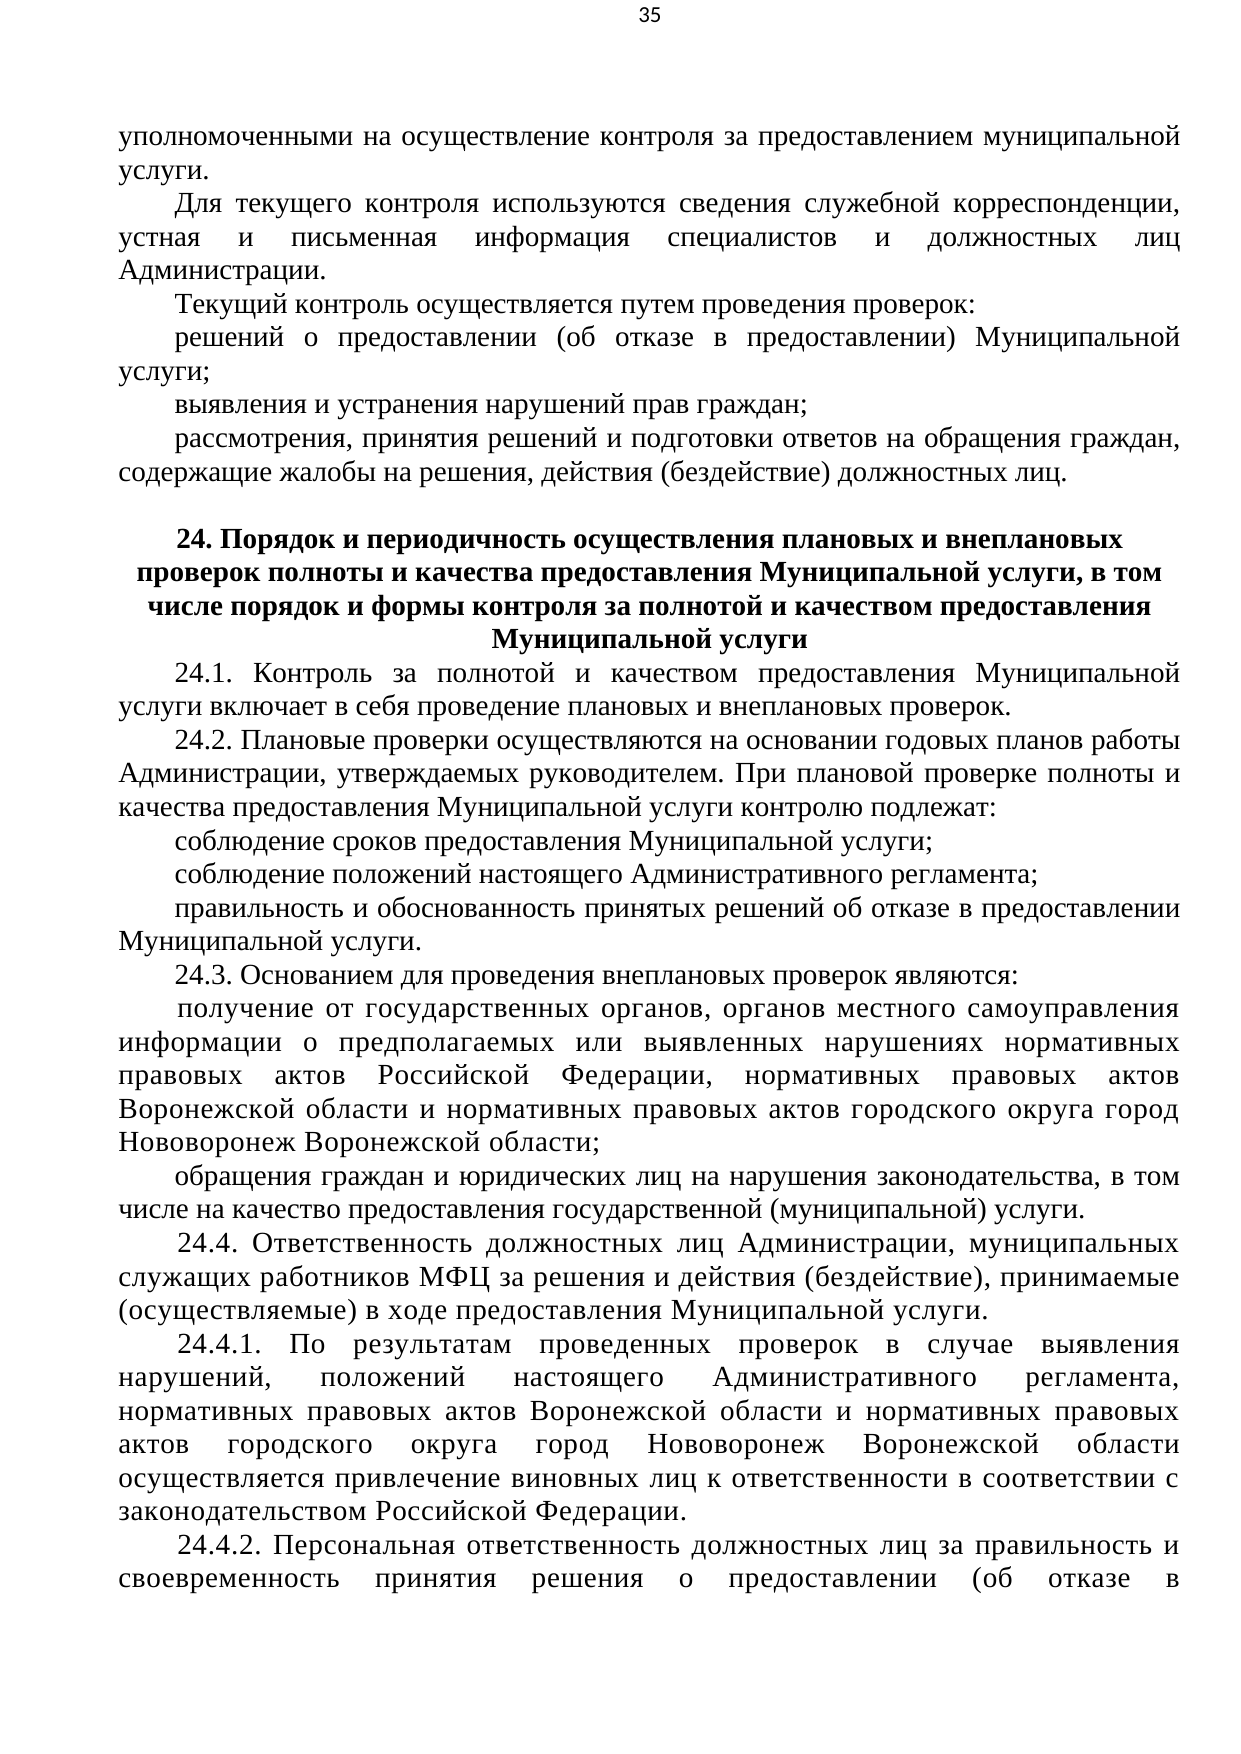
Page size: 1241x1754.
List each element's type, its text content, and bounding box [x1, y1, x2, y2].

text 24.4.1. По результатам проведенных проверок в случае выявления нарушений, положений настоящего Административного регламента, нормативных правовых актов Воронежской области и нормативных правовых актов городского округа город Нововоронеж Воронежской области осуществляется привлечение виновных лиц к ответственности в соответствии с законодательством Российской Федерации. [118, 1326, 1181, 1527]
text 24.4. Ответственность должностных лиц Администрации, муниципальных служащих работников МФЦ за решения и действия (бездействие), принимаемые (осуществляемые) в ходе предоставления Муниципальной услуги. [118, 1225, 1181, 1326]
text выявления и устранения нарушений прав граждан; [118, 387, 1181, 420]
text получение от государственных органов, органов местного самоуправления информации о предполагаемых или выявленных нарушениях нормативных правовых актов Российской Федерации, нормативных правовых актов Воронежской области и нормативных правовых актов городского округа город Нововоронеж Воронежской области; [118, 990, 1181, 1158]
text рассмотрения, принятия решений и подготовки ответов на обращения граждан, содержащие жалобы на решения, действия (бездействие) должностных лиц. [118, 420, 1181, 487]
text Текущий контроль осуществляется путем проведения проверок: [118, 286, 1181, 319]
text соблюдение сроков предоставления Муниципальной услуги; [118, 823, 1181, 856]
text 24.3. Основанием для проведения внеплановых проверок являются: [118, 957, 1181, 990]
text правильность и обоснованность принятых решений об отказе в предоставлении Муниципальной услуги. [118, 890, 1181, 957]
text 24.2. Плановые проверки осуществляются на основании годовых планов работы Администрации, утверждаемых руководителем. При плановой проверке полноты и качества предоставления Муниципальной услуги контролю подлежат: [118, 722, 1181, 823]
text 24.1. Контроль за полнотой и качеством предоставления Муниципальной услуги включает в себя проведение плановых и внеплановых проверок. [118, 655, 1181, 722]
text соблюдение положений настоящего Административного регламента; [118, 856, 1181, 890]
text обращения граждан и юридических лиц на нарушения законодательства, в том числе на качество предоставления государственной (муниципальной) услуги. [118, 1158, 1181, 1225]
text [118, 1527, 1181, 1594]
text Для текущего контроля используются сведения служебной корреспонденции, устная и письменная информация специалистов и должностных лиц Администрации. [118, 185, 1181, 286]
text решений о предоставлении (об отказе в предоставлении) Муниципальной услуги; [118, 319, 1181, 387]
text проверок полноты и качества предоставления Муниципальной услуги, в том числе порядок и формы контроля за полнотой и качеством предоставления Муниципальной услуги [118, 554, 1181, 655]
text 24. Порядок и периодичность осуществления плановых и внеплановых [118, 521, 1181, 554]
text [118, 118, 1181, 185]
